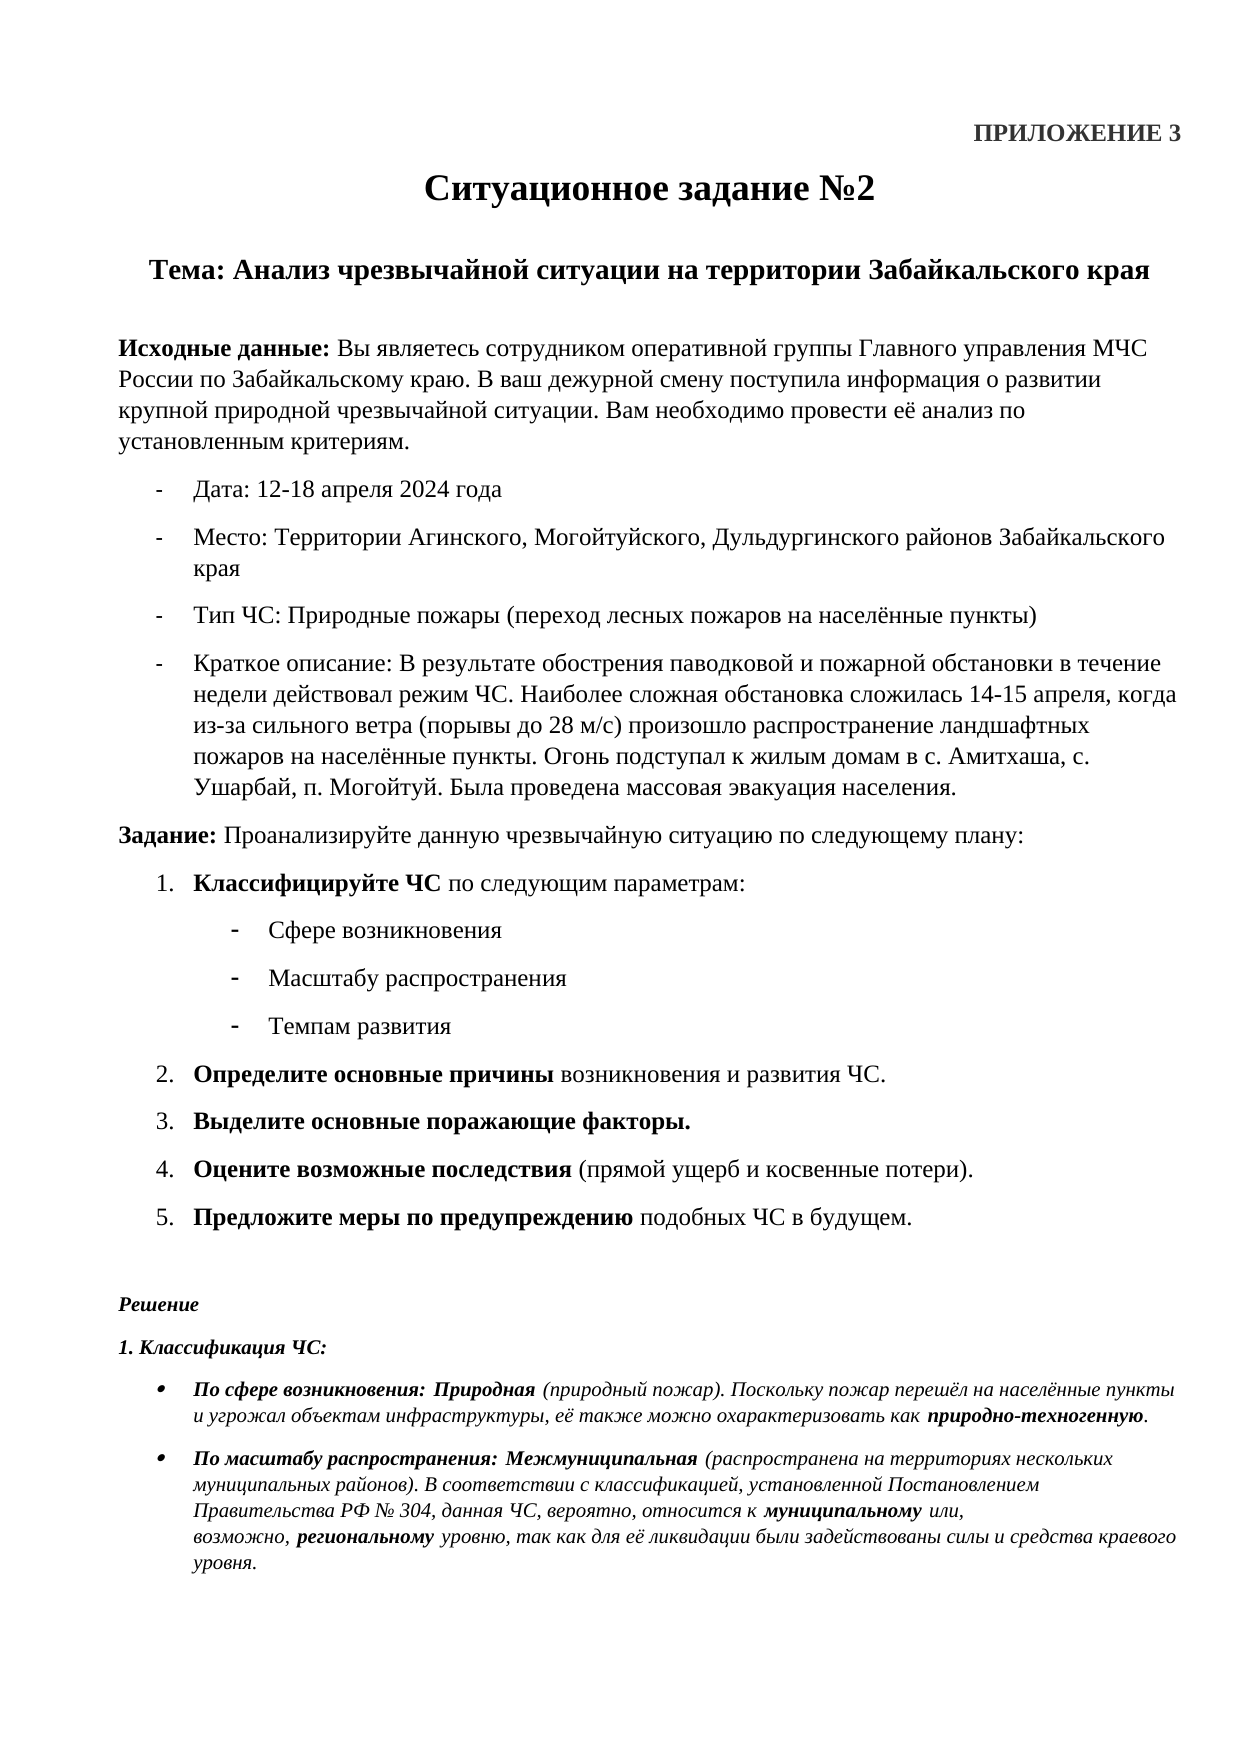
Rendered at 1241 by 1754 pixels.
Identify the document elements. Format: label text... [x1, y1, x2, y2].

list По масштабу распространения: Межмуниципальная (распространена на территориях нескольких муниципальных районов). В соответствии с классификацией, установленной Постановлением Правительства РФ № 304, данная ЧС, вероятно, относится к муниципальному или, возможно, региональному уровню, так как для её ликвидации были задействованы силы и средства краевого уровня. [156, 1446, 1181, 1574]
list Краткое описание: В результате обострения паводковой и пожарной обстановки в течение недели действовал режим ЧС. Наиболее сложная обстановка сложилась 14-15 апреля, когда из-за сильного ветра (порывы до 28 м/с) произошло распространение ландшафтных пожаров на населённые пункты. Огонь подступал к жилым домам в с. Амитхаша, с. Ушарбай, п. Могойтуй. Была проведена массовая эвакуация населения. [156, 648, 1181, 801]
list Определите основные причины возникновения и развития ЧС. [156, 1059, 1181, 1087]
text Тема: Анализ чрезвычайной ситуации на территории Забайкальского края [118, 252, 1181, 286]
text Задание: Проанализируйте данную чрезвычайную ситуацию по следующему плану: [118, 820, 1181, 849]
text Решение [118, 1292, 1181, 1316]
text Ситуационное задание №2 [118, 166, 1181, 209]
list Место: Территории Агинского, Могойтуйского, Дульдургинского районов Забайкальского края [156, 522, 1181, 582]
list Оцените возможные последствия (прямой ущерб и косвенные потери). [156, 1154, 1181, 1183]
list Дата: 12-18 апреля 2024 года [156, 474, 1181, 503]
text Исходные данные: Вы являетесь сотрудником оперативной группы Главного управления МЧС России по Забайкальскому краю. В ваш дежурной смену поступила информация о развитии крупной природной чрезвычайной ситуации. Вам необходимо провести её анализ по установленным критериям. [118, 333, 1181, 455]
list Темпам развития [231, 1011, 1181, 1040]
list Сфере возникновения [231, 916, 1181, 944]
text 1. Классификация ЧС: [118, 1335, 1181, 1359]
list По сфере возникновения: Природная (природный пожар). Поскольку пожар перешёл на населённые пункты и угрожал объектам инфраструктуры, её также можно охарактеризовать как природно-техногенную. [156, 1377, 1181, 1427]
list Предложите меры по предупреждению подобных ЧС в будущем. [156, 1202, 1181, 1231]
list Тип ЧС: Природные пожары (переход лесных пожаров на населённые пункты) [156, 601, 1181, 629]
list Классифицируйте ЧС по следующим параметрам: [156, 868, 1181, 897]
list Масштабу распространения [231, 963, 1181, 992]
text ПРИЛОЖЕНИЕ 3 [118, 118, 1181, 147]
list Выделите основные поражающие факторы. [156, 1106, 1181, 1135]
